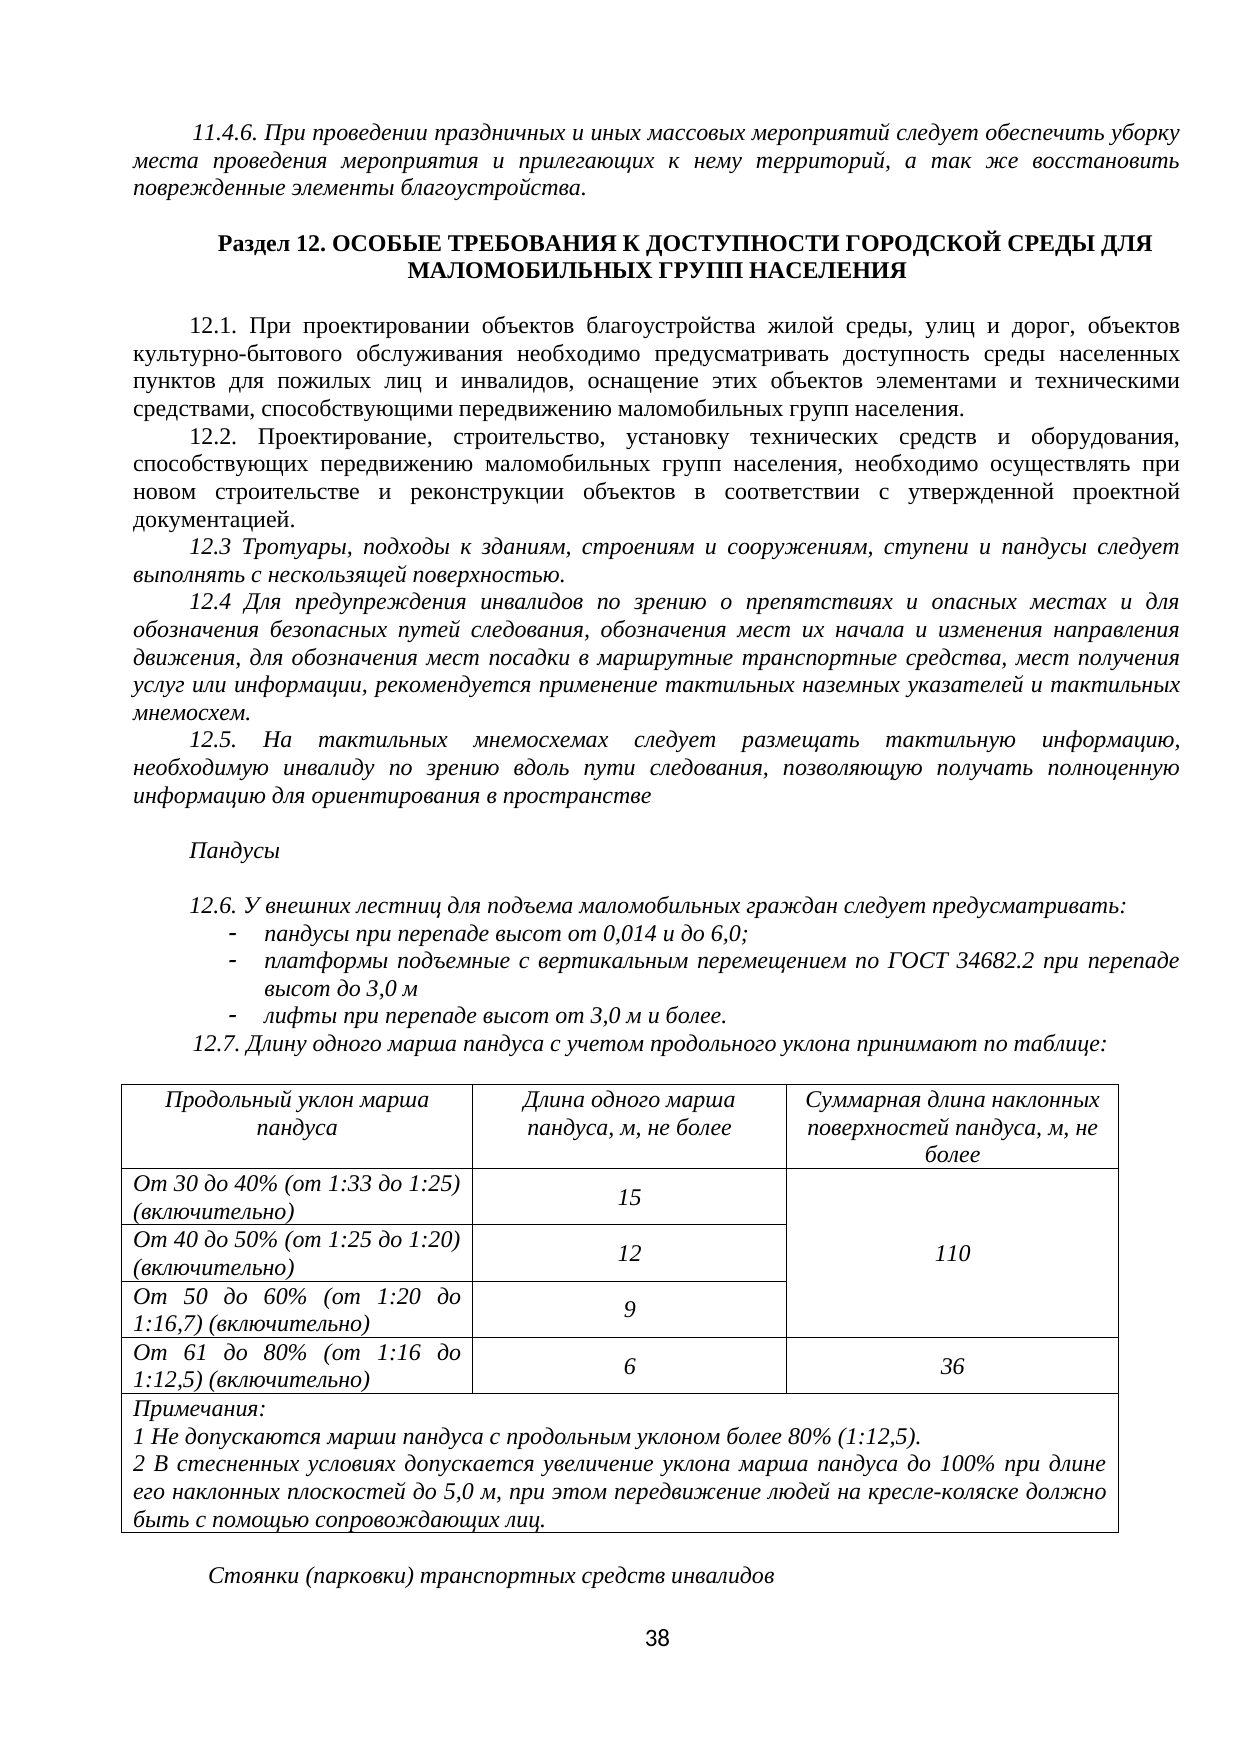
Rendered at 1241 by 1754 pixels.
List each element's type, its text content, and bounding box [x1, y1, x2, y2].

table_header Продольный уклон марша пандуса [122, 1085, 472, 1168]
text 12.2. Проектирование, строительство, установку технических средств и оборудования, способствующих передвижению маломобильных групп населения, необходимо осуществлять при новом строительстве и реконструкции объектов в соответствии с утвержденной проектной документацией. [133, 422, 1181, 532]
text Пандусы [133, 836, 1181, 863]
table_cell От 40 до 50% (от 1:25 до 1:20) (включительно) [122, 1225, 472, 1281]
text 12.5. На тактильных мнемосхемах следует размещать тактильную информацию, необходимую инвалиду по зрению вдоль пути следования, позволяющую получать полноценную информацию для ориентирования в пространстве [133, 725, 1181, 808]
table_cell 15 [473, 1169, 786, 1224]
table_header Длина одного марша пандуса, м, не более [473, 1085, 786, 1168]
text Раздел 12. ОСОБЫЕ ТРЕБОВАНИЯ К ДОСТУПНОСТИ ГОРОДСКОЙ СРЕДЫ ДЛЯ МАЛОМОБИЛЬНЫХ ГРУПП НАСЕЛЕНИЯ [133, 228, 1181, 284]
text Стоянки (парковки) транспортных средств инвалидов [133, 1561, 1181, 1588]
list лифты при перепаде высот от 3,0 м и более. [227, 1001, 1181, 1029]
text 12.7. Длину одного марша пандуса с учетом продольного уклона принимают по таблице: [133, 1029, 1181, 1057]
table_cell От 61 до 80% (от 1:16 до 1:12,5) (включительно) [122, 1338, 472, 1393]
table_header Суммарная длина наклонных поверхностей пандуса, м, не более [787, 1085, 1118, 1168]
table_cell 6 [473, 1338, 786, 1393]
text 11.4.6. При проведении праздничных и иных массовых мероприятий следует обеспечить уборку места проведения мероприятия и прилегающих к нему территорий, а так же восстановить поврежденные элементы благоустройства. [133, 118, 1181, 201]
list пандусы при перепаде высот от 0,014 и до 6,0; [227, 919, 1181, 946]
text 12.1. При проектировании объектов благоустройства жилой среды, улиц и дорог, объектов культурно-бытового обслуживания необходимо предусматривать доступность среды населенных пунктов для пожилых лиц и инвалидов, оснащение этих объектов элементами и техническими средствами, способствующими передвижению маломобильных групп населения. [133, 311, 1181, 422]
table_cell 110 [787, 1169, 1118, 1337]
table_cell От 50 до 60% (от 1:20 до 1:16,7) (включительно) [122, 1282, 472, 1337]
text 12.3 Тротуары, подходы к зданиям, строениям и сооружениям, ступени и пандусы следует выполнять с нескользящей поверхностью. [133, 532, 1181, 587]
list платформы подъемные с вертикальным перемещением по ГОСТ 34682.2 при перепаде высот до 3,0 м [227, 946, 1181, 1001]
table_cell 36 [787, 1338, 1118, 1393]
table_cell 9 [473, 1282, 786, 1337]
table_cell 12 [473, 1225, 786, 1281]
text 12.4 Для предупреждения инвалидов по зрению о препятствиях и опасных местах и для обозначения безопасных путей следования, обозначения мест их начала и изменения направления движения, для обозначения мест посадки в маршрутные транспортные средства, мест получения услуг или информации, рекомендуется применение тактильных наземных указателей и тактильных мнемосхем. [133, 587, 1181, 725]
text 12.6. У внешних лестниц для подъема маломобильных граждан следует предусматривать: [133, 891, 1181, 919]
table_cell Примечания: 1 Не допускаются марши пандуса с продольным уклоном более 80% (1:12,5). 2 В стесненных условиях допускается увеличение уклона марша пандуса до 100% при длине его наклонных плоскостей до 5,0 м, при этом передвижение людей на кресле-коляске должно быть с помощью сопровождающих лиц. [122, 1394, 1118, 1532]
table_cell От 30 до 40% (от 1:33 до 1:25) (включительно) [122, 1169, 472, 1224]
